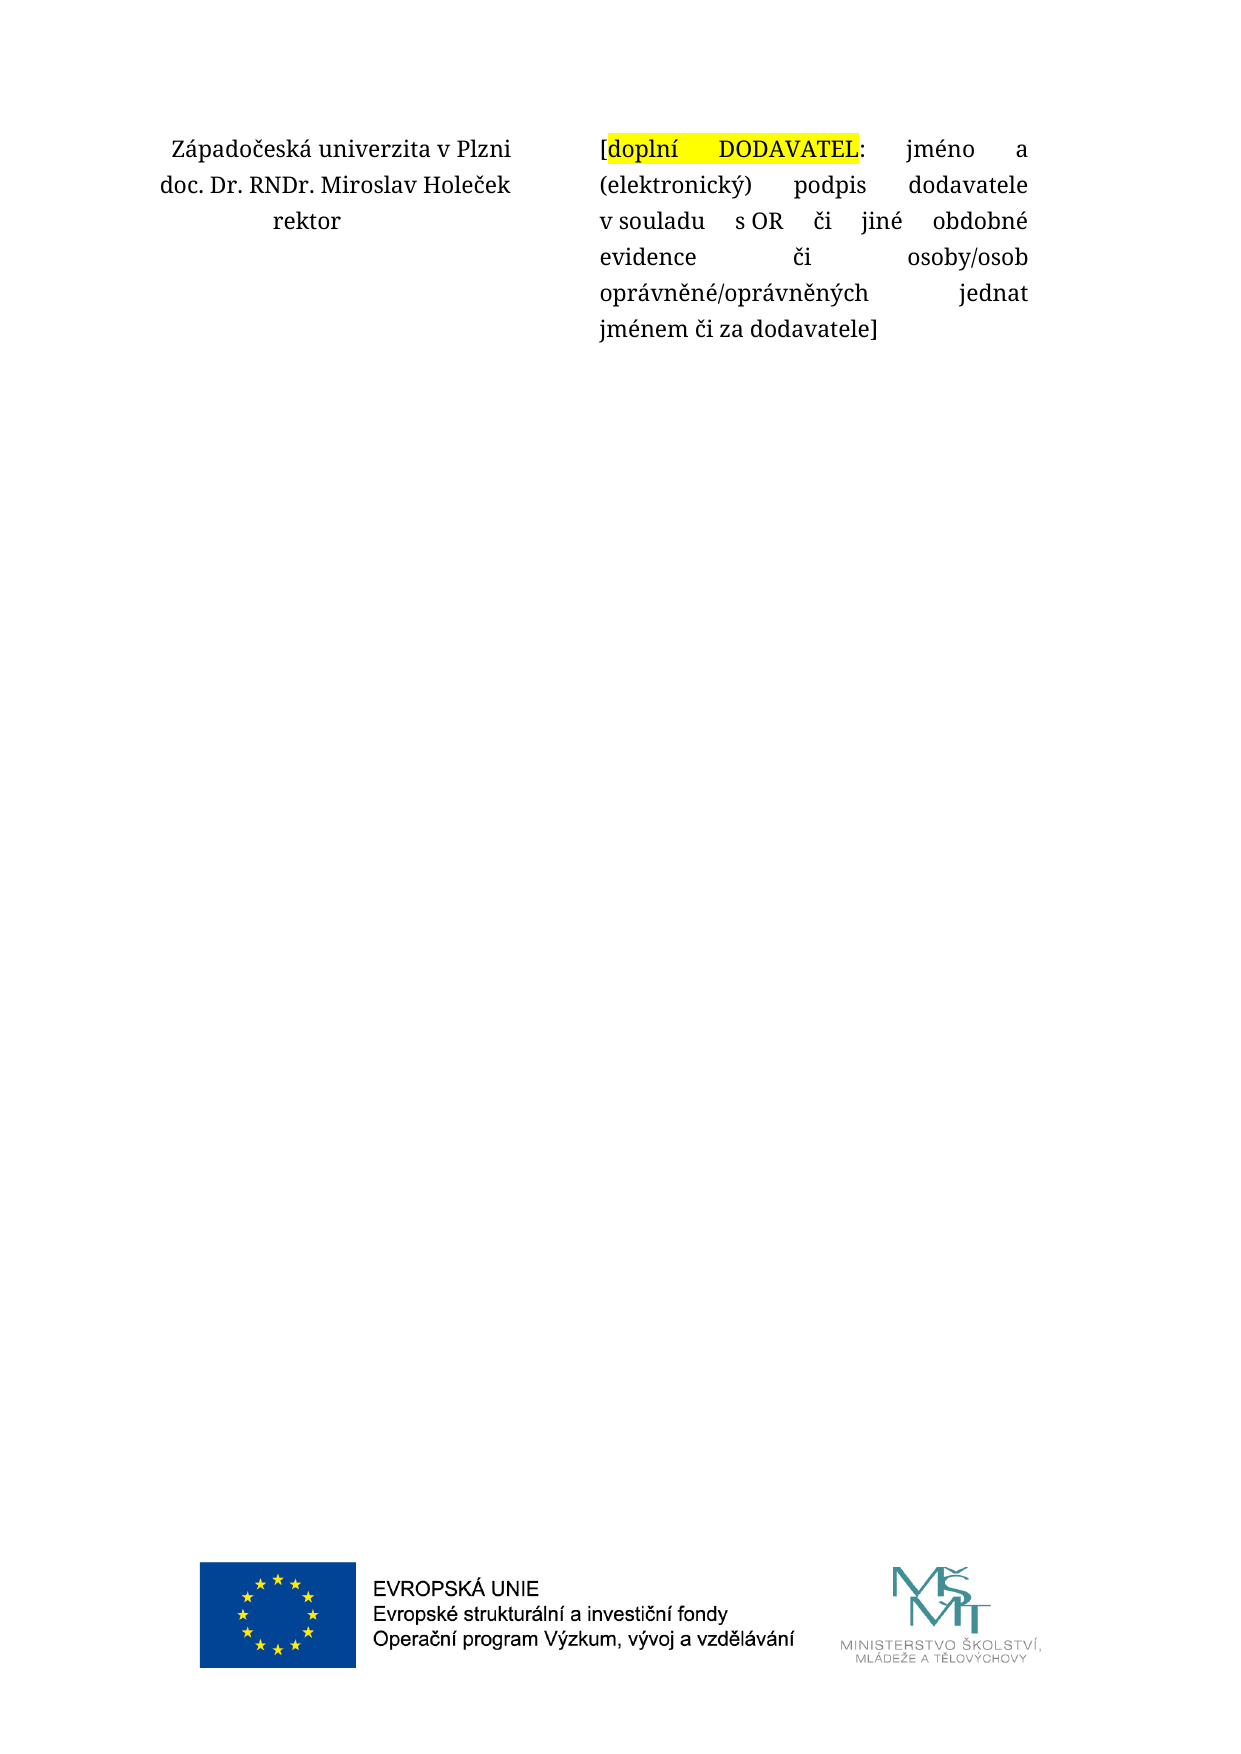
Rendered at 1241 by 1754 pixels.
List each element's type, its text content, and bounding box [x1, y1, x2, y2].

picture [147, 1509, 1093, 1720]
